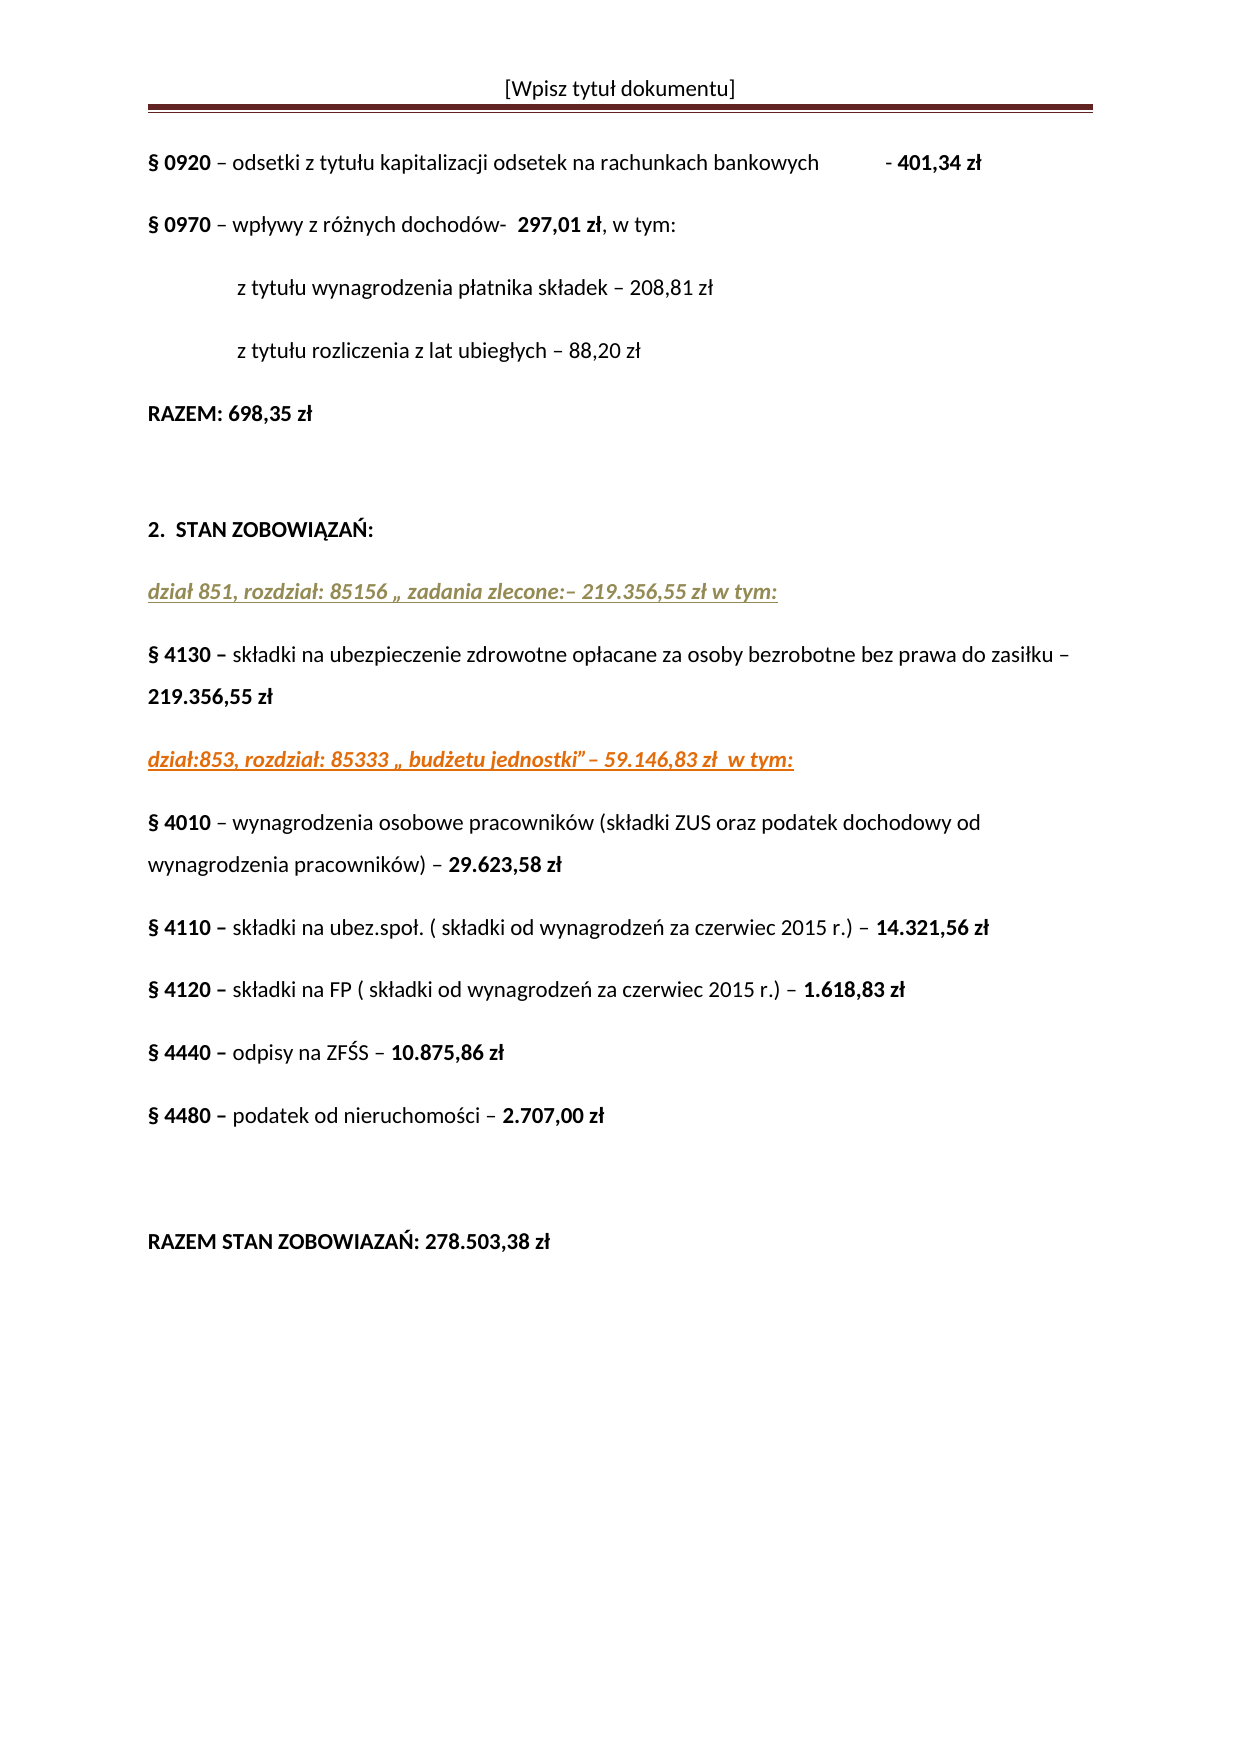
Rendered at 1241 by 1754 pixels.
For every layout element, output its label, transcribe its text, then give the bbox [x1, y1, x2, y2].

text § 4120 – składki na FP ( składki od wynagrodzeń za czerwiec 2015 r.) – 1.618,83 zł [148, 976, 1093, 1003]
text § 4130 – składki na ubezpieczenie zdrowotne opłacane za osoby bezrobotne bez prawa do zasiłku – 219.356,55 zł [148, 640, 1093, 710]
text § 4480 – podatek od nieruchomości – 2.707,00 zł [148, 1101, 1093, 1129]
text RAZEM: 698,35 zł [148, 399, 1093, 427]
text dział:853, rozdział: 85333 „ budżetu jednostki”– 59.146,83 zł w tym: [148, 745, 1093, 773]
text § 0970 – wpływy z różnych dochodów- 297,01 zł, w tym: [148, 210, 1093, 238]
text § 4010 – wynagrodzenia osobowe pracowników (składki ZUS oraz podatek dochodowy od wynagrodzenia pracowników) – 29.623,58 zł [148, 808, 1093, 878]
text dział 851, rozdział: 85156 „ zadania zlecone:– 219.356,55 zł w tym: [148, 577, 1093, 606]
text 2. STAN ZOBOWIĄZAŃ: [148, 515, 1093, 543]
text z tytułu rozliczenia z lat ubiegłych – 88,20 zł [148, 336, 1093, 364]
text § 0920 – odsetki z tytułu kapitalizacji odsetek na rachunkach bankowych - 401,34 zł [148, 148, 1093, 176]
text z tytułu wynagrodzenia płatnika składek – 208,81 zł [148, 273, 1093, 301]
text § 4110 – składki na ubez.społ. ( składki od wynagrodzeń za czerwiec 2015 r.) – 14.321,56 zł [148, 913, 1093, 941]
text RAZEM STAN ZOBOWIAZAŃ: 278.503,38 zł [148, 1227, 1093, 1255]
text § 4440 – odpisy na ZFŚS – 10.875,86 zł [148, 1038, 1093, 1066]
